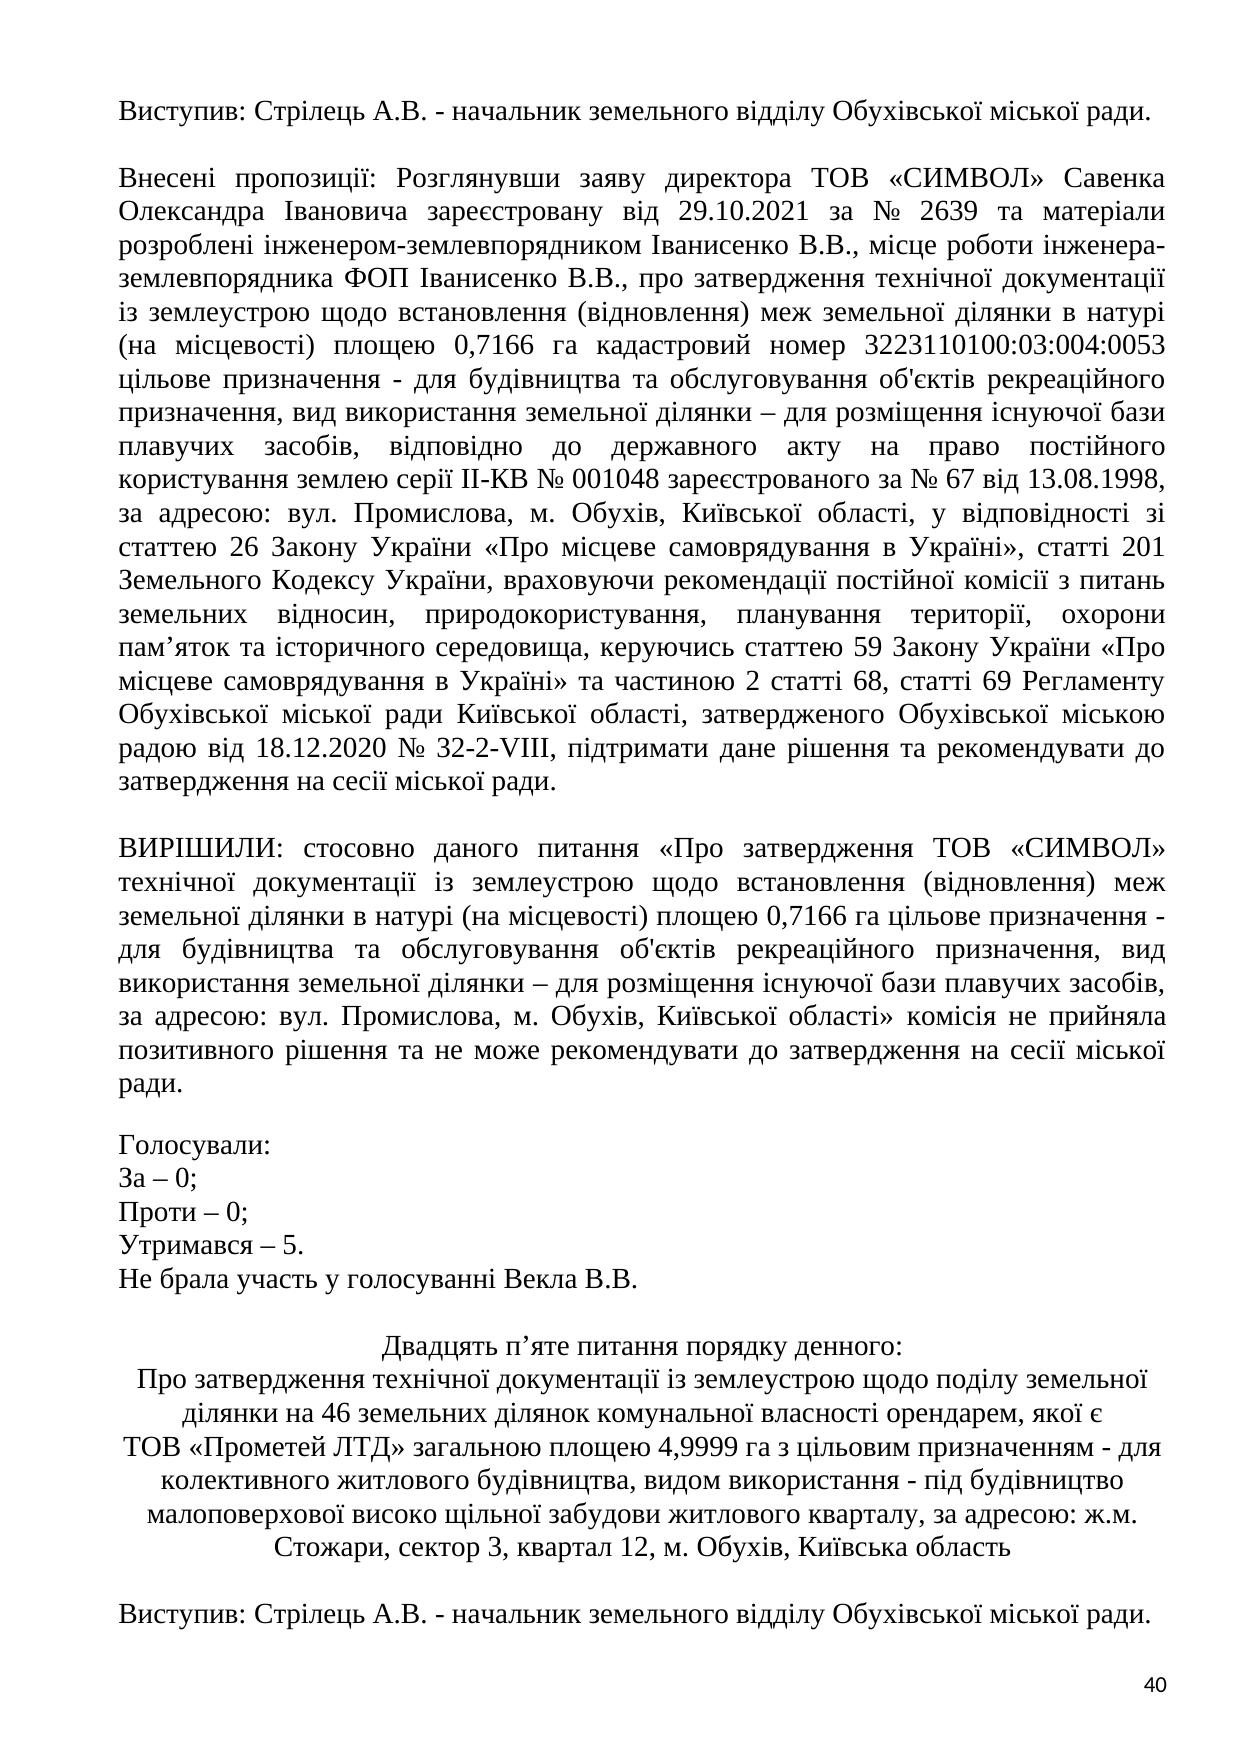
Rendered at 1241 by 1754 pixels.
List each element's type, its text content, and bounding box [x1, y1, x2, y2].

text Проти – 0; [118, 1194, 1167, 1227]
text Голосували: [118, 1127, 1167, 1160]
text За – 0; [118, 1160, 1167, 1194]
text Утримався – 5. [118, 1227, 1167, 1261]
text Не брала участь у голосуванні Векла В.В. [118, 1261, 1167, 1294]
text Двадцять п’яте питання порядку денного: [118, 1328, 1167, 1362]
text ВИРІШИЛИ: стосовно даного питання «Про затвердження ТОВ «СИМВОЛ» технічної документації із землеустрою щодо встановлення (відновлення) меж земельної ділянки в натурі (на місцевості) площею 0,7166 га цільове призначення - для будівництва та обслуговування об'єктів рекреаційного призначення, вид використання земельної ділянки – для розміщення існуючої бази плавучих засобів, за адресою: вул. Промислова, м. Обухів, Київської області» комісія не прийняла позитивного рішення та не може рекомендувати до затвердження на сесії міської ради. [118, 831, 1167, 1099]
text Виступив: Стрілець А.В. - начальник земельного відділу Обухівської міської ради. [118, 93, 1167, 126]
list Внесені пропозиції: Розглянувши заяву директора ТОВ «СИМВОЛ» Савенка Олександра Івановича зареєстровану від 29.10.2021 за № 2639 та матеріали розроблені інженером-землевпорядником Іванисенко В.В., місце роботи інженера-землевпорядника ФОП Іванисенко В.В., про затвердження технічної документації із землеустрою щодо встановлення (відновлення) меж земельної ділянки в натурі (на місцевості) площею 0,7166 га кадастровий номер 3223110100:03:004:0053 цільове призначення - для будівництва та обслуговування об'єктів рекреаційного призначення, вид використання земельної ділянки – для розміщення існуючої бази плавучих засобів, відповідно до державного акту на право постійного користування землею серії II-КВ № 001048 зареєстрованого за № 67 від 13.08.1998, за адресою: вул. Промислова, м. Обухів, Київської області, у відповідності зі статтею 26 Закону України «Про місцеве самоврядування в Україні», статті 201 Земельного Кодексу України, враховуючи рекомендації постійної комісії з питань земельних відносин, природокористування, планування території, охорони пам’яток та історичного середовища, керуючись статтею 59 Закону України «Про місцеве самоврядування в Україні» та частиною 2 статті 68, статті 69 Регламенту Обухівської міської ради Київської області, затвердженого Обухівської міською радою від 18.12.2020 № 32-2-VIII, підтримати дане рішення та рекомендувати до затвердження на сесії міської ради. [118, 160, 1167, 797]
text Виступив: Стрілець А.В. - начальник земельного відділу Обухівської міської ради. [118, 1596, 1167, 1630]
text Про затвердження технічної документації із землеустрою щодо поділу земельної ділянки на 46 земельних ділянок комунальної власності орендарем, якої є ТОВ «Прометей ЛТД» загальною площею 4,9999 га з цільовим призначенням - для колективного житлового будівництва, видом використання - під будівництво малоповерхової високо щільної забудови житлового кварталу, за адресою: ж.м. Стожари, сектор 3, квартал 12, м. Обухів, Київська область [118, 1362, 1167, 1563]
